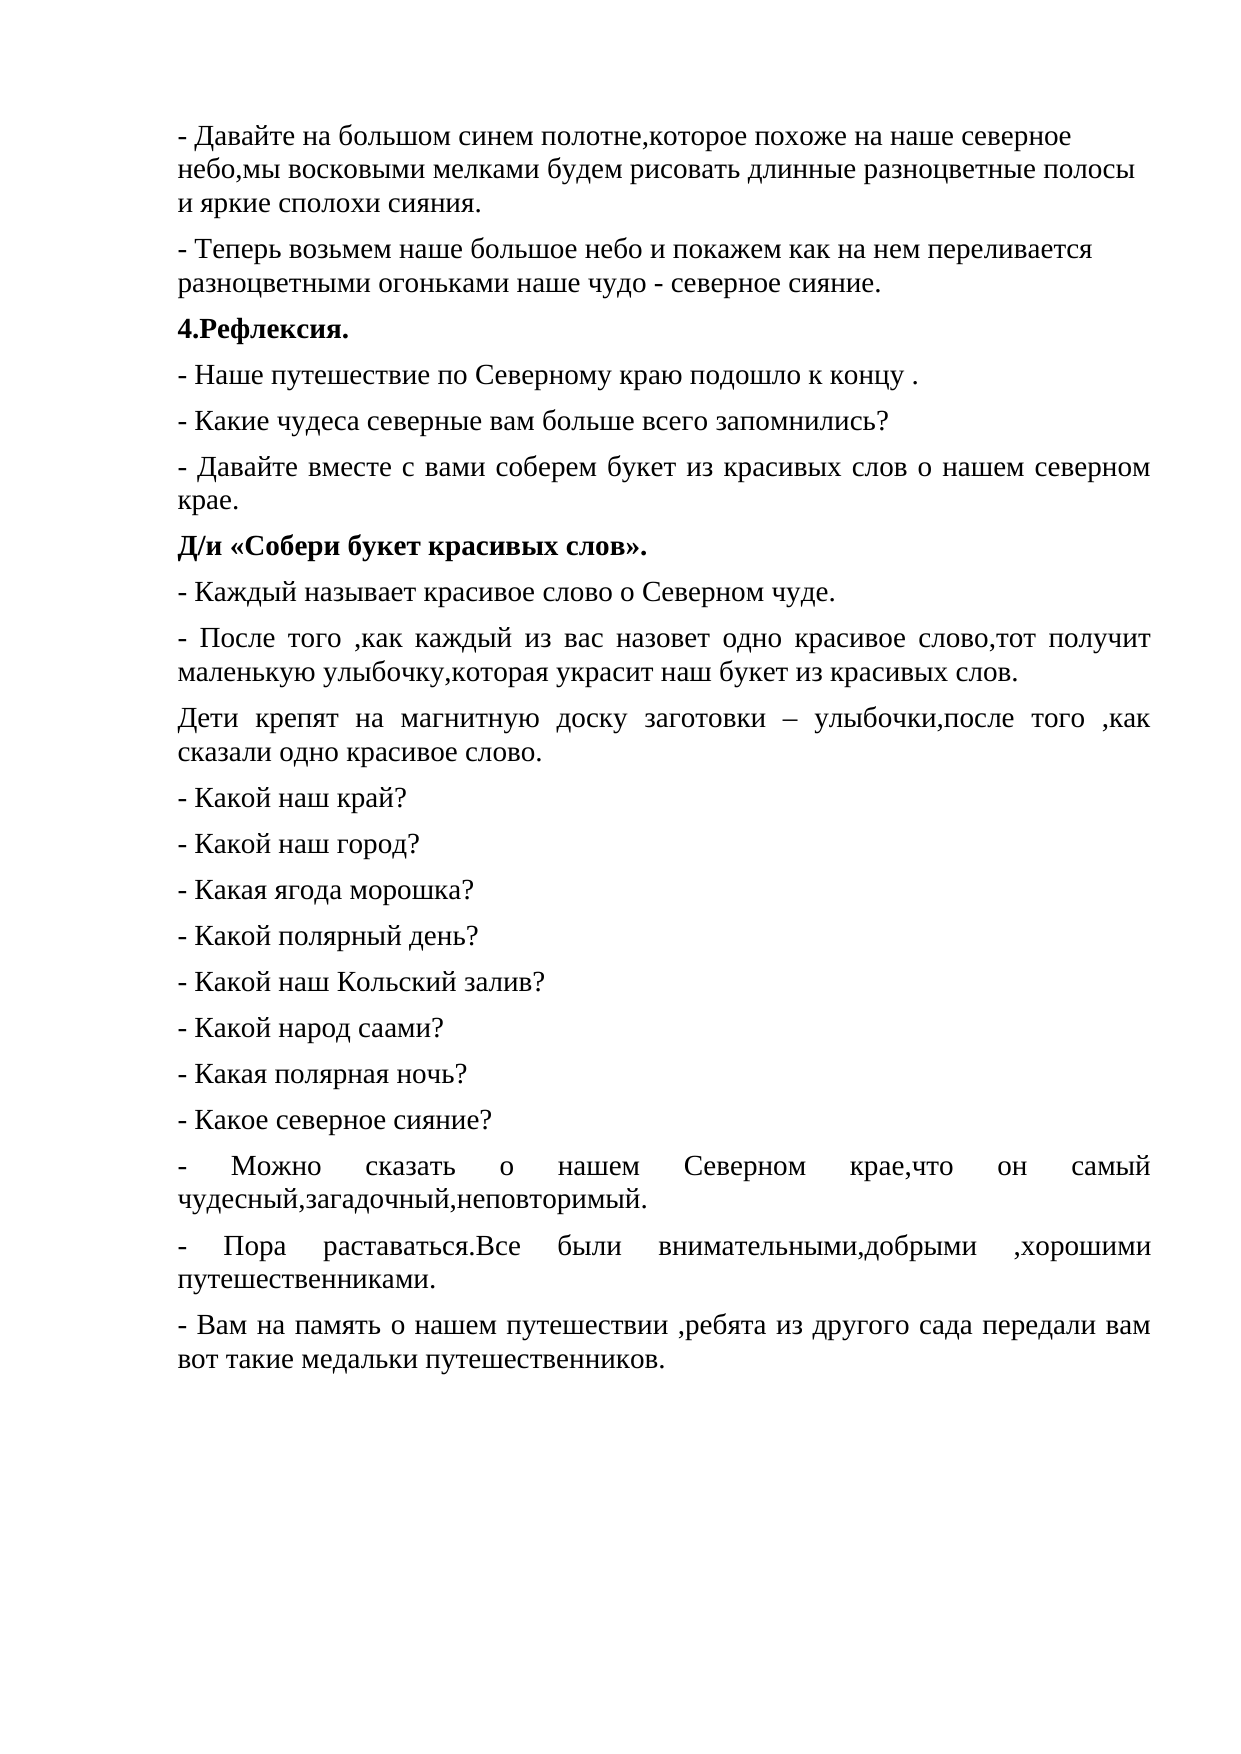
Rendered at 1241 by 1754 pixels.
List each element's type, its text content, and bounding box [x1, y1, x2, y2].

text - Какая ягода морошка? [177, 872, 1152, 905]
text - Какой народ саами? [177, 1010, 1152, 1043]
text 4.Рефлексия. [177, 311, 1152, 344]
text - Пора раставаться.Все были внимательными,добрыми ,хорошими путешественниками. [177, 1228, 1152, 1295]
text - Какой наш Кольский залив? [177, 964, 1152, 997]
text - Какое северное сияние? [177, 1102, 1152, 1136]
text - Давайте вместе с вами соберем букет из красивых слов о нашем северном крае. [177, 449, 1152, 516]
text - Наше путешествие по Северному краю подошло к концу . [177, 357, 1152, 390]
text Д/и «Собери букет красивых слов». [177, 528, 1152, 562]
text - Какой наш город? [177, 826, 1152, 859]
text Дети крепят на магнитную доску заготовки – улыбочки,после того ,как сказали одно красивое слово. [177, 700, 1152, 767]
text - Какие чудеса северные вам больше всего запомнились? [177, 403, 1152, 436]
text - После того ,как каждый из вас назовет одно красивое слово,тот получит маленькую улыбочку,которая украсит наш букет из красивых слов. [177, 621, 1152, 688]
text - Какой наш край? [177, 780, 1152, 813]
text - Можно сказать о нашем Северном крае,что он самый чудесный,загадочный,неповторимый. [177, 1148, 1152, 1215]
text - Вам на память о нашем путешествии ,ребята из другого сада передали вам вот такие медальки путешественников. [177, 1307, 1152, 1374]
text - Какой полярный день? [177, 918, 1152, 951]
text - Каждый называет красивое слово о Северном чуде. [177, 574, 1152, 608]
text - Теперь возьмем наше большое небо и покажем как на нем переливается разноцветными огоньками наше чудо - северное сияние. [177, 231, 1152, 298]
text - Какая полярная ночь? [177, 1056, 1152, 1089]
text - Давайте на большом синем полотне,которое похоже на наше северное небо,мы восковыми мелками будем рисовать длинные разноцветные полосы и яркие сполохи сияния. [177, 118, 1152, 219]
